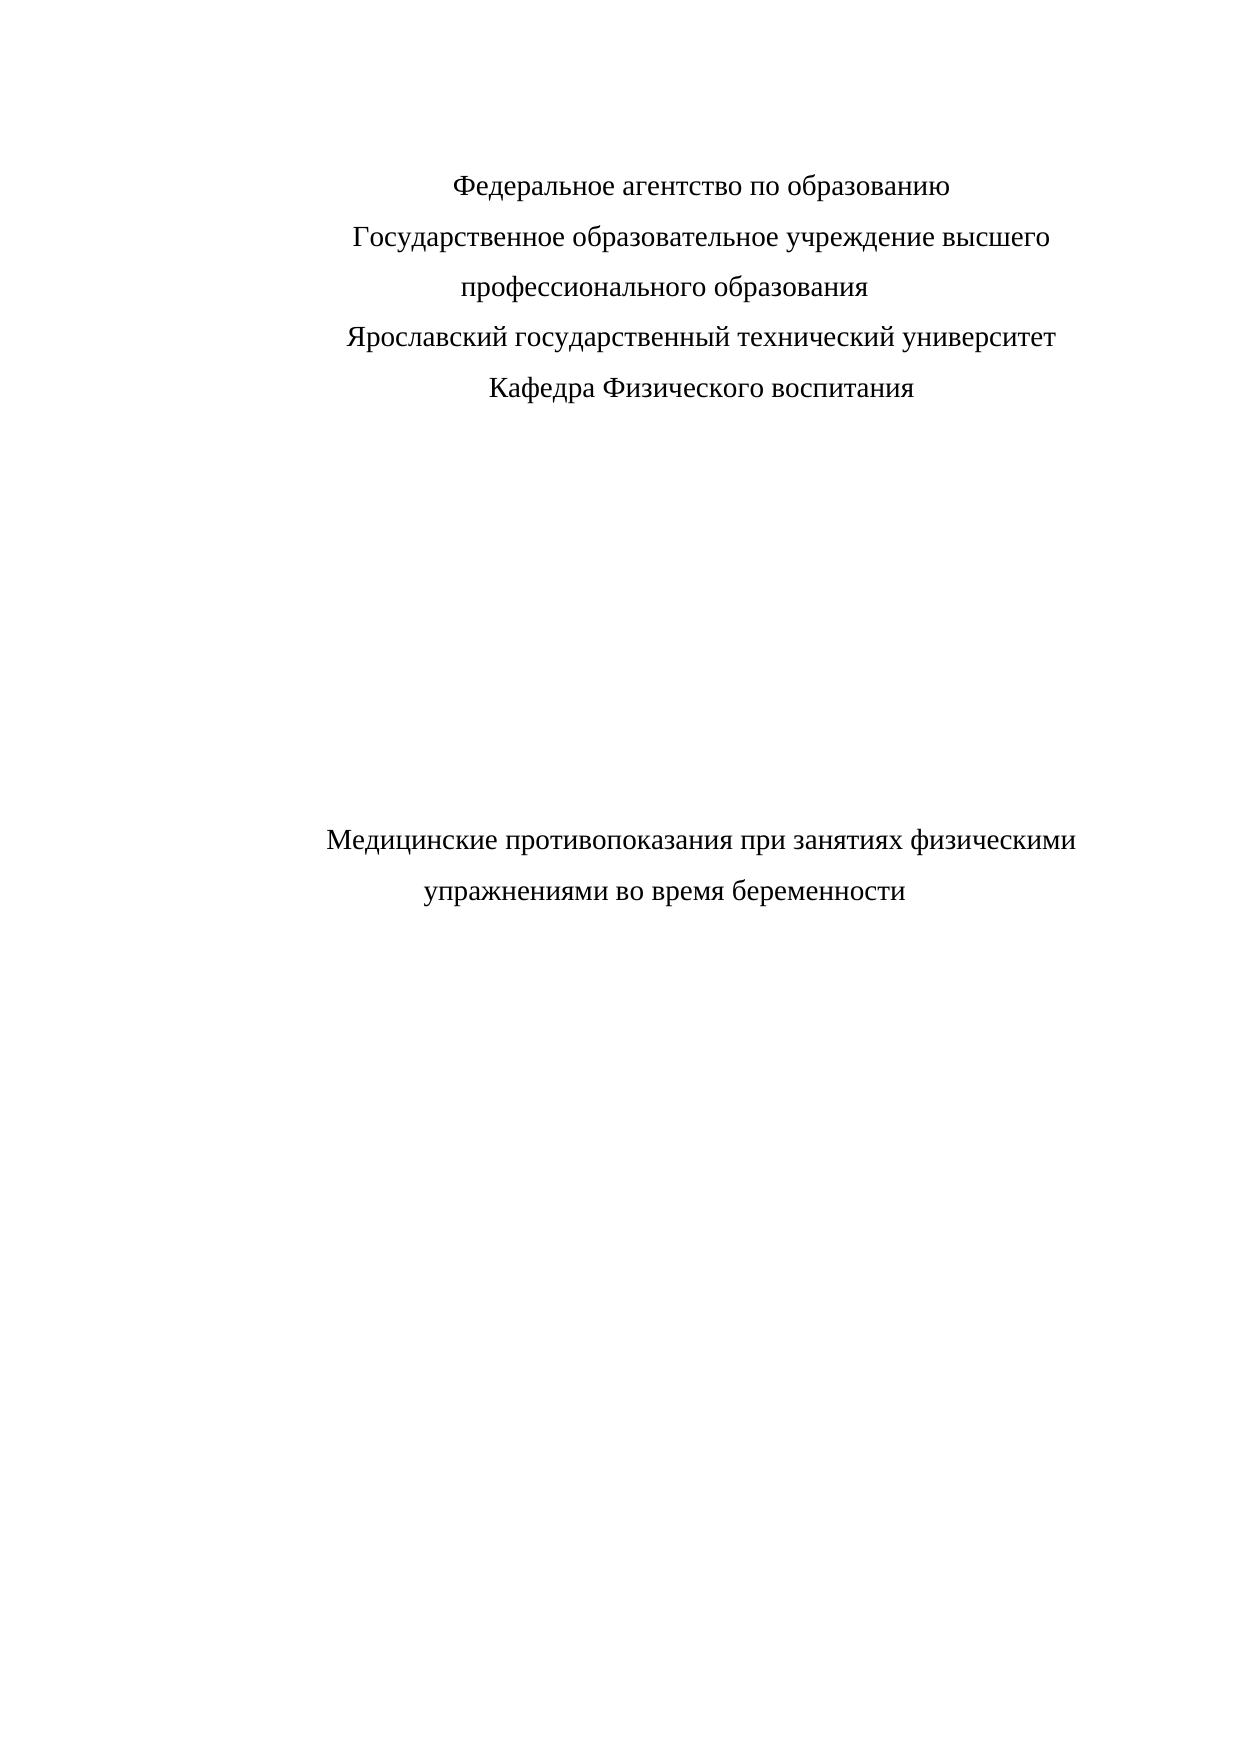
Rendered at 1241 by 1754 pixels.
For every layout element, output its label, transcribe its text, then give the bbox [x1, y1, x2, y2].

text Медицинские противопоказания при занятиях физическими упражнениями во время беременности [177, 822, 1152, 906]
text Кафедра Физического воспитания [177, 370, 1152, 403]
text Федеральное агентство по образованию [177, 168, 1152, 202]
text Ярославский государственный технический университет [177, 319, 1152, 353]
text Государственное образовательное учреждение высшего профессионального образования [177, 219, 1152, 303]
